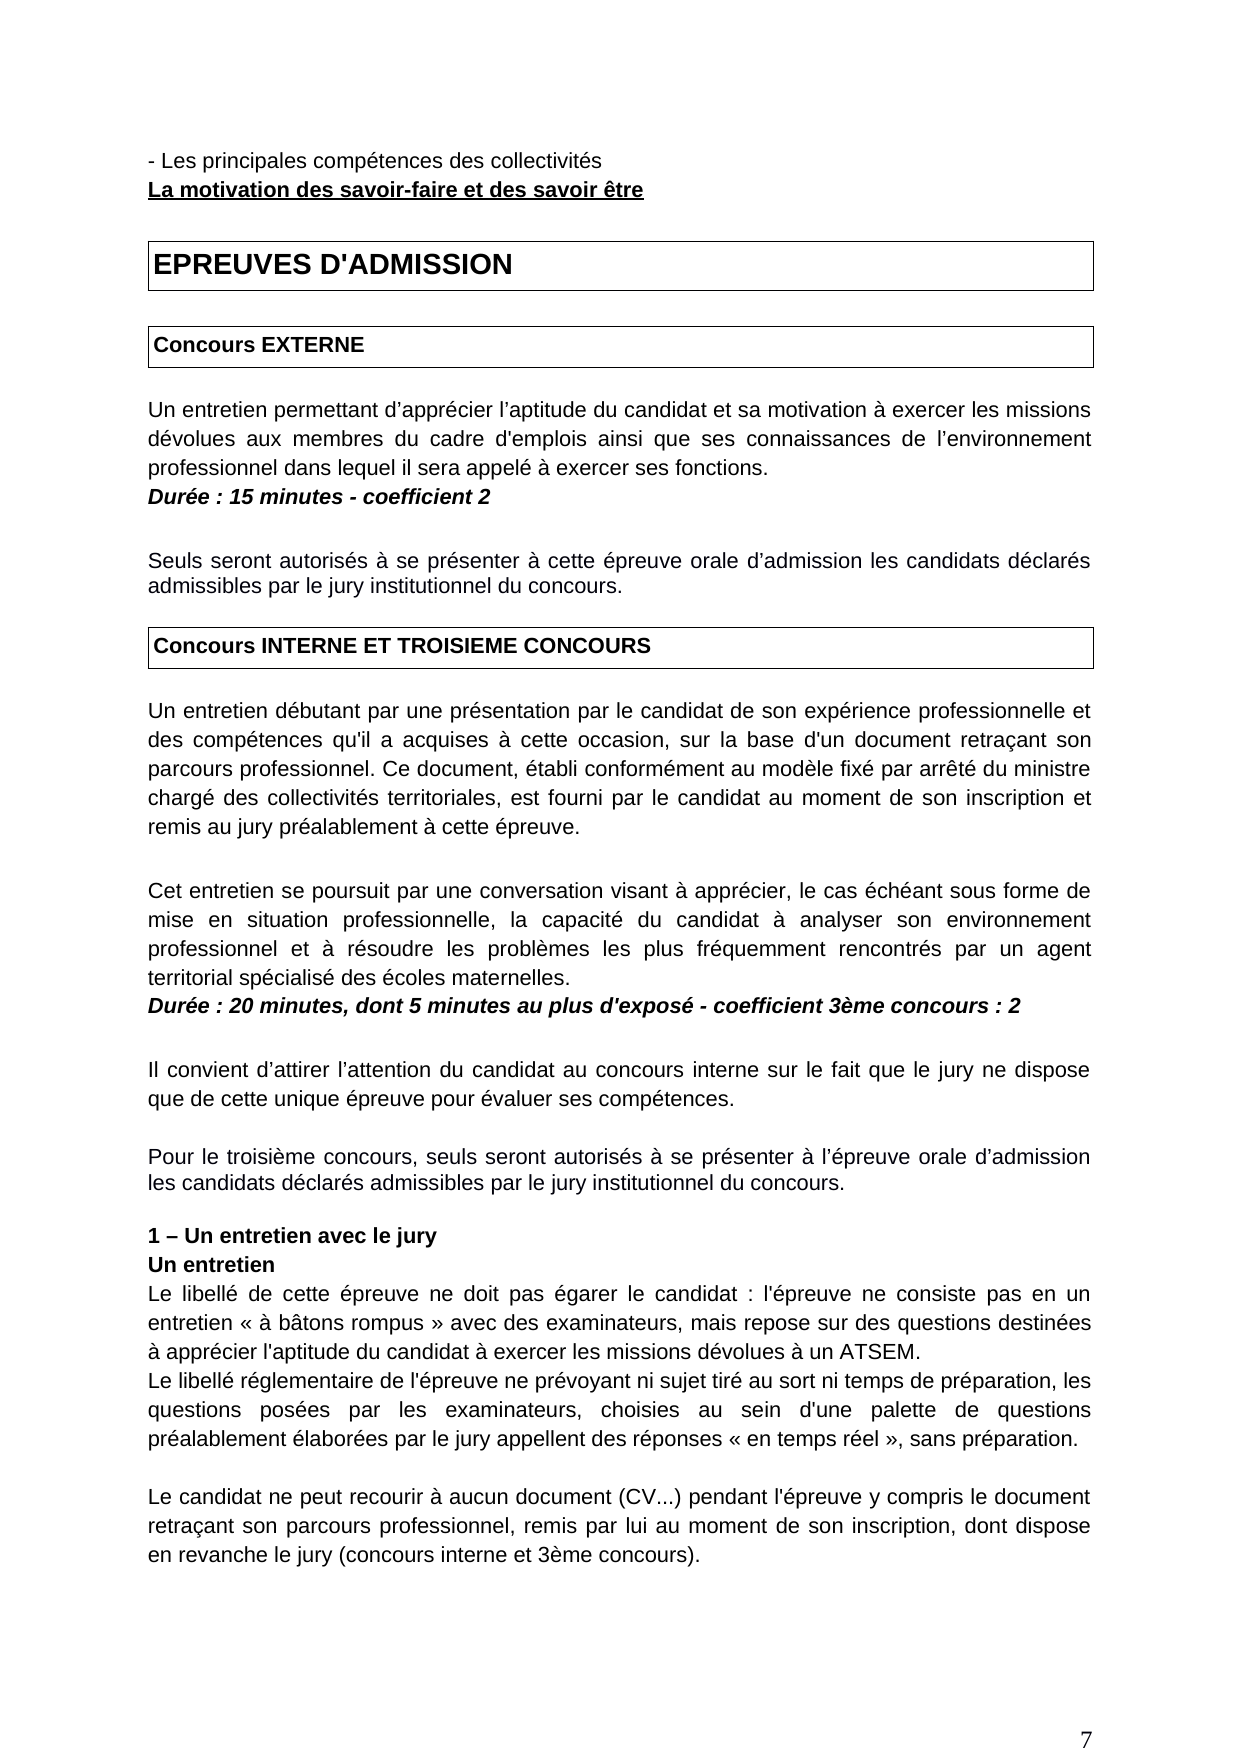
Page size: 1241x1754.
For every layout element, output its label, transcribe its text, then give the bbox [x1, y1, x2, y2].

text Il convient d’attirer l’attention du candidat au concours interne sur le fait que le jury ne dispose que de cette unique épreuve pour évaluer ses compétences. [148, 1057, 1093, 1111]
text Le candidat ne peut recourir à aucun document (CV...) pendant l'épreuve y compris le document retraçant son parcours professionnel, remis par lui au moment de son inscription, dont dispose en revanche le jury (concours interne et 3ème concours). [148, 1484, 1093, 1567]
text Seuls seront autorisés à se présenter à cette épreuve orale d’admission les candidats déclarés admissibles par le jury institutionnel du concours. [148, 548, 1093, 598]
text Cet entretien se poursuit par une conversation visant à apprécier, le cas échéant sous forme de mise en situation professionnelle, la capacité du candidat à analyser son environnement professionnel et à résoudre les problèmes les plus fréquemment rencontrés par un agent territorial spécialisé des écoles maternelles. [148, 877, 1093, 989]
text Le libellé de cette épreuve ne doit pas égarer le candidat : l'épreuve ne consiste pas en un entretien « à bâtons rompus » avec des examinateurs, mais repose sur des questions destinées à apprécier l'aptitude du candidat à exercer les missions dévolues à un ATSEM. [148, 1281, 1093, 1364]
text 1 – Un entretien avec le jury [148, 1223, 1093, 1248]
text Durée : 15 minutes - coefficient 2 [148, 484, 1093, 509]
text Pour le troisième concours, seuls seront autorisés à se présenter à l’épreuve orale d’admission les candidats déclarés admissibles par le jury institutionnel du concours. [148, 1144, 1093, 1194]
text Le libellé réglementaire de l'épreuve ne prévoyant ni sujet tiré au sort ni temps de préparation, les questions posées par les examinateurs, choisies au sein d'une palette de questions préalablement élaborées par le jury appellent des réponses « en temps réel », sans préparation. [148, 1368, 1093, 1451]
table_header Concours EXTERNE [149, 327, 1093, 367]
text La motivation des savoir-faire et des savoir être [148, 177, 1093, 202]
text Un entretien permettant d’apprécier l’aptitude du candidat et sa motivation à exercer les missions dévolues aux membres du cadre d'emplois ainsi que ses connaissances de l’environnement professionnel dans lequel il sera appelé à exercer ses fonctions. [148, 397, 1093, 480]
table_header EPREUVES D'ADMISSION [149, 242, 1093, 290]
text Un entretien [148, 1252, 1093, 1277]
text Un entretien débutant par une présentation par le candidat de son expérience professionnelle et des compétences qu'il a acquises à cette occasion, sur la base d'un document retraçant son parcours professionnel. Ce document, établi conformément au modèle fixé par arrêté du ministre chargé des collectivités territoriales, est fourni par le candidat au moment de son inscription et remis au jury préalablement à cette épreuve. [148, 698, 1093, 839]
table_header Concours INTERNE ET TROISIEME CONCOURS [149, 628, 1093, 668]
text Durée : 20 minutes, dont 5 minutes au plus d'exposé - coefficient 3ème concours : 2 [148, 993, 1093, 1018]
text - Les principales compétences des collectivités [148, 148, 1093, 173]
